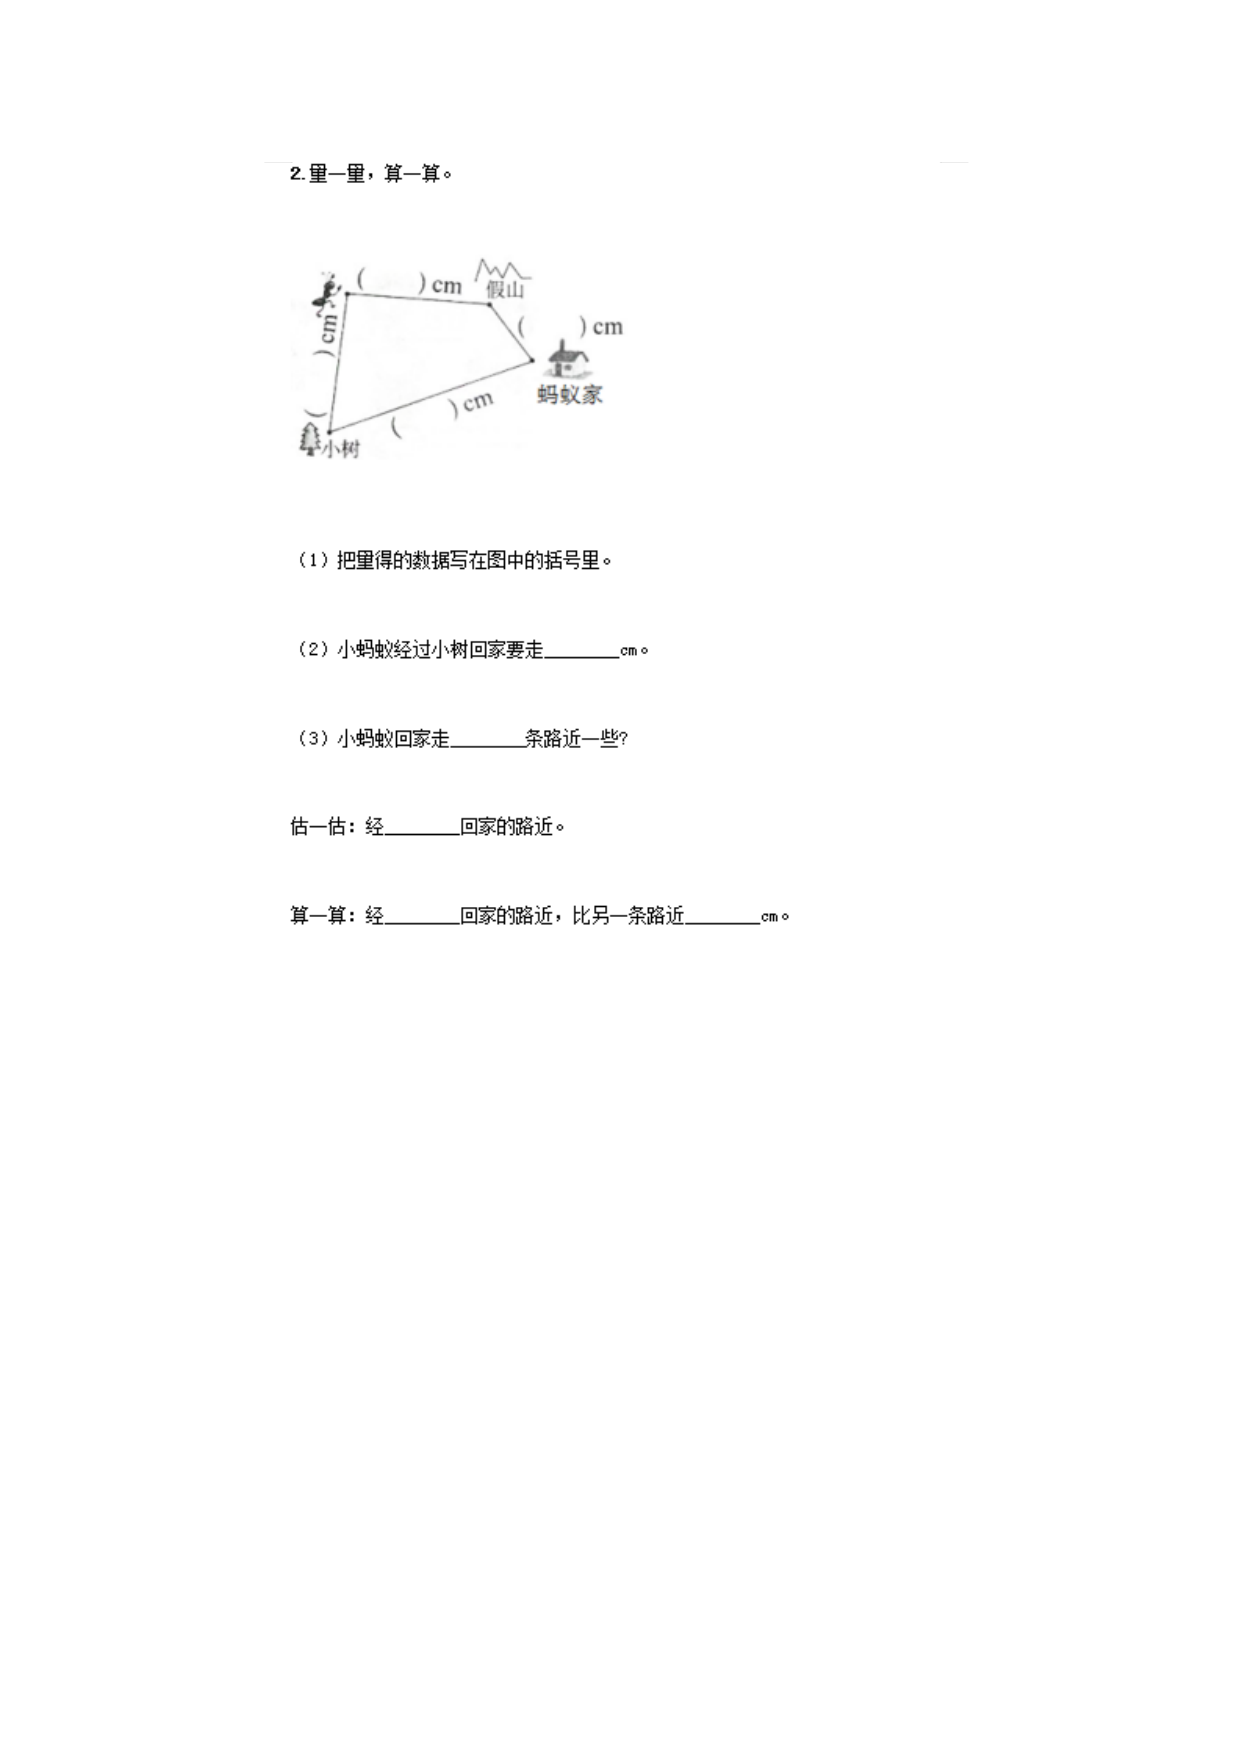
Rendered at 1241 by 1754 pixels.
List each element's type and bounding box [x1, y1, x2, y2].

picture [263, 162, 978, 978]
